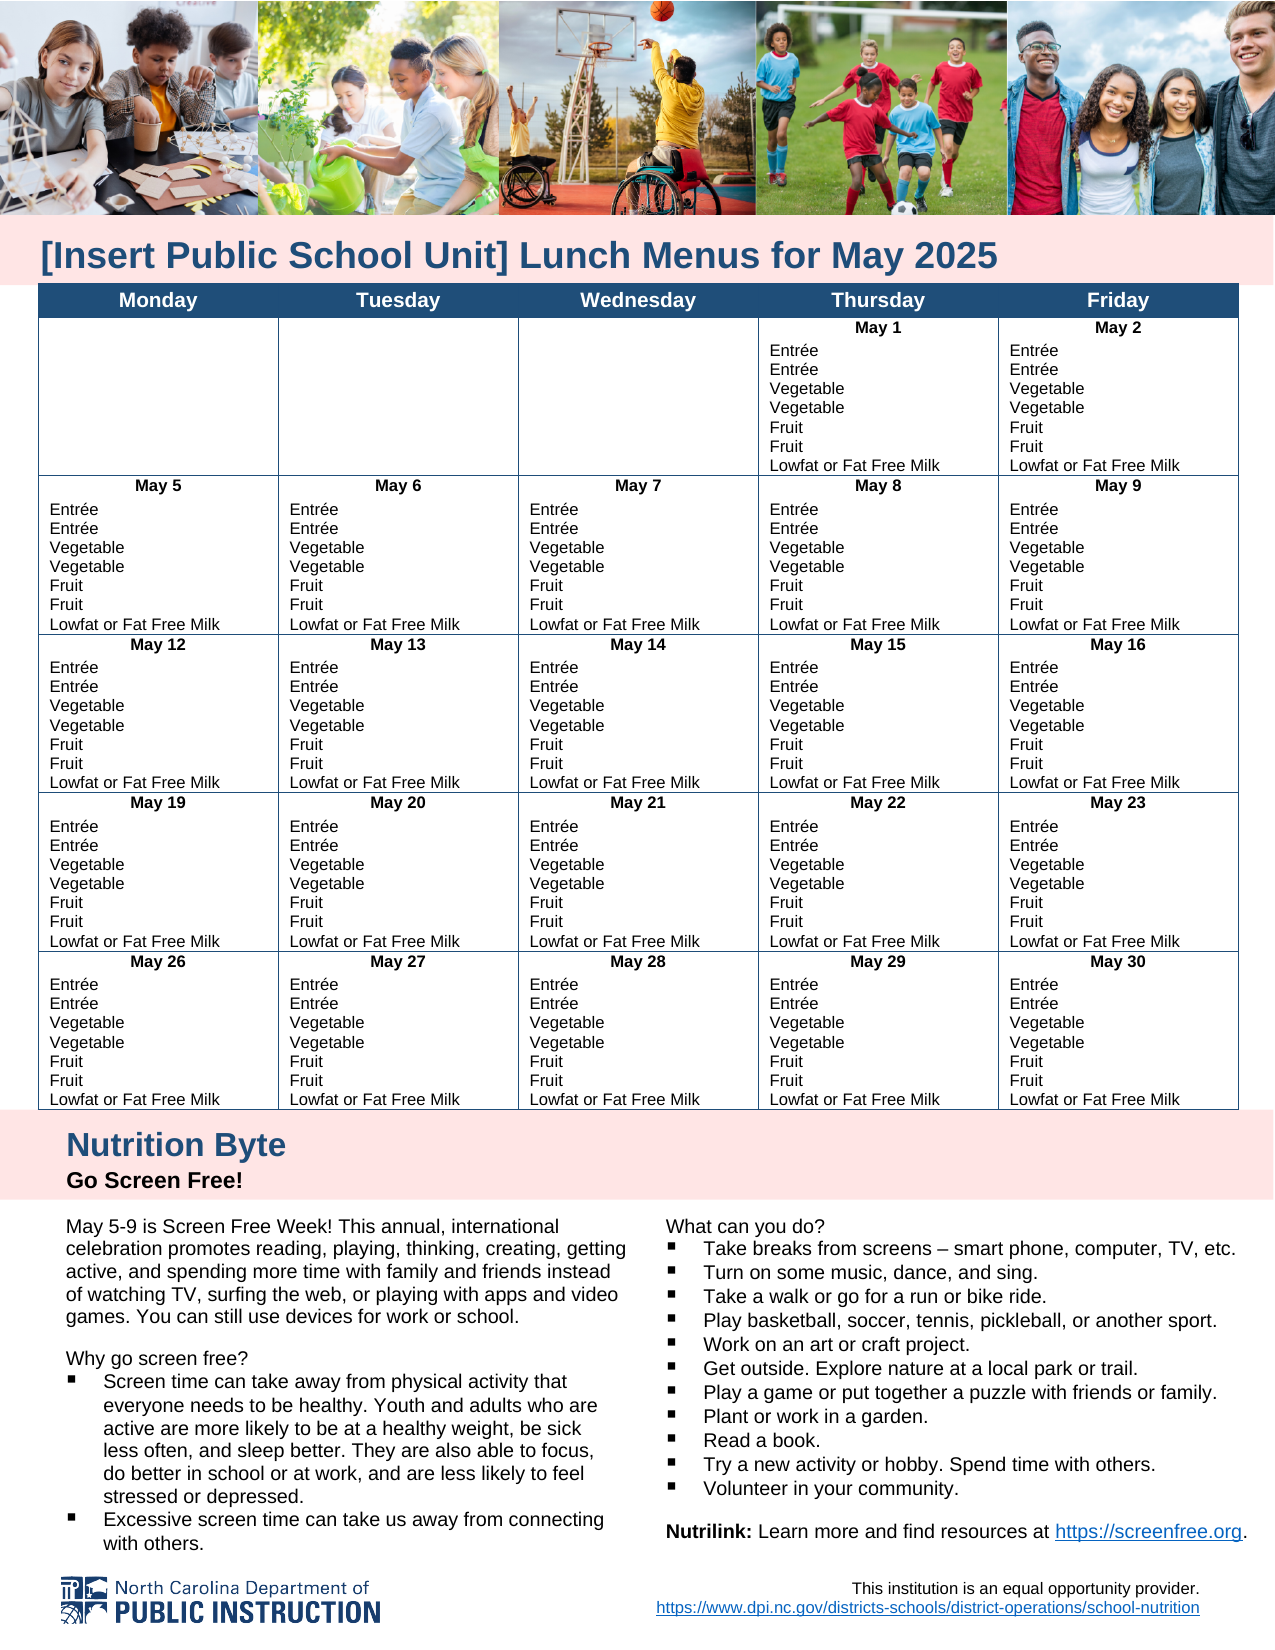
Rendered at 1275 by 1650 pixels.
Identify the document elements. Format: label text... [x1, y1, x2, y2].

table_cell May 15 Entrée Entrée Vegetable Vegetable Fruit Fruit Lowfat or Fat Free Milk [759, 635, 998, 792]
subtitle Go Screen Free! [66, 1167, 1209, 1194]
table_cell May 1 Entrée Entrée Vegetable Vegetable Fruit Fruit Lowfat or Fat Free Milk [759, 318, 998, 475]
list Take breaks from screens – smart phone, computer, TV, etc. [666, 1237, 1247, 1261]
text What can you do? [666, 1214, 1247, 1237]
list Take a walk or go for a run or bike ride. [666, 1285, 1247, 1309]
text May 5-9 is Screen Free Week! This annual, international celebration promotes reading, playing, thinking, creating, getting active, and spending more time with family and friends instead of watching TV, surfing the web, or playing with apps and video games. You can still use devices for work or school. [66, 1214, 628, 1328]
table_cell May 13 Entrée Entrée Vegetable Vegetable Fruit Fruit Lowfat or Fat Free Milk [279, 635, 518, 792]
table_cell May 23 Entrée Entrée Vegetable Vegetable Fruit Fruit Lowfat or Fat Free Milk [999, 793, 1238, 951]
list Work on an art or craft project. [666, 1333, 1247, 1357]
table_cell [39, 318, 278, 475]
list Play basketball, soccer, tennis, pickleball, or another sport. [666, 1309, 1247, 1333]
table_cell May 19 Entrée Entrée Vegetable Vegetable Fruit Fruit Lowfat or Fat Free Milk [39, 793, 278, 951]
list Turn on some music, dance, and sing. [666, 1261, 1247, 1285]
picture [0, 1, 1275, 215]
text Nutrilink: Learn more and find resources at https://screenfree.org. [666, 1520, 1266, 1543]
table_cell May 7 Entrée Entrée Vegetable Vegetable Fruit Fruit Lowfat or Fat Free Milk [519, 476, 758, 633]
list Get outside. Explore nature at a local park or trail. [666, 1357, 1247, 1381]
table_cell May 20 Entrée Entrée Vegetable Vegetable Fruit Fruit Lowfat or Fat Free Milk [279, 793, 518, 951]
table_cell May 29 Entrée Entrée Vegetable Vegetable Fruit Fruit Lowfat or Fat Free Milk [759, 952, 998, 1109]
table_cell May 30 Entrée Entrée Vegetable Vegetable Fruit Fruit Lowfat or Fat Free Milk [999, 952, 1238, 1109]
table_cell May 22 Entrée Entrée Vegetable Vegetable Fruit Fruit Lowfat or Fat Free Milk [759, 793, 998, 951]
text Why go screen free? [66, 1347, 619, 1370]
subtitle Nutrition Byte [66, 1125, 1237, 1163]
table_cell May 9 Entrée Entrée Vegetable Vegetable Fruit Fruit Lowfat or Fat Free Milk [999, 476, 1238, 633]
table_cell May 12 Entrée Entrée Vegetable Vegetable Fruit Fruit Lowfat or Fat Free Milk [39, 635, 278, 792]
list Screen time can take away from physical activity that everyone needs to be healthy. Youth and adults who are active are more likely to be at a healthy weight, be sick less often, and sleep better. They are also able to focus, do better in school or at work, and are less likely to feel stressed or depressed. [66, 1370, 619, 1507]
list Play a game or put together a puzzle with friends or family. [666, 1381, 1247, 1405]
table_cell May 14 Entrée Entrée Vegetable Vegetable Fruit Fruit Lowfat or Fat Free Milk [519, 635, 758, 792]
list Try a new activity or hobby. Spend time with others. [666, 1453, 1247, 1477]
table_cell May 27 Entrée Entrée Vegetable Vegetable Fruit Fruit Lowfat or Fat Free Milk [279, 952, 518, 1109]
table_header Wednesday [519, 284, 758, 316]
table_cell May 26 Entrée Entrée Vegetable Vegetable Fruit Fruit Lowfat or Fat Free Milk [39, 952, 278, 1109]
picture [61, 1576, 380, 1624]
table_header Thursday [759, 284, 998, 316]
table_cell [279, 318, 518, 475]
subtitle [Insert Public School Unit] Lunch Menus for May 2025 [40, 234, 1237, 277]
table_cell May 8 Entrée Entrée Vegetable Vegetable Fruit Fruit Lowfat or Fat Free Milk [759, 476, 998, 633]
list Excessive screen time can take us away from connecting with others. [66, 1507, 619, 1554]
table_header Tuesday [279, 284, 518, 316]
list Volunteer in your community. [666, 1477, 1247, 1501]
table_cell May 6 Entrée Entrée Vegetable Vegetable Fruit Fruit Lowfat or Fat Free Milk [279, 476, 518, 633]
table_cell May 21 Entrée Entrée Vegetable Vegetable Fruit Fruit Lowfat or Fat Free Milk [519, 793, 758, 951]
table_header Monday [39, 284, 278, 316]
list Read a book. [666, 1429, 1247, 1453]
list Plant or work in a garden. [666, 1405, 1247, 1429]
table_cell [519, 318, 758, 475]
table_header Friday [999, 284, 1238, 316]
table_cell May 28 Entrée Entrée Vegetable Vegetable Fruit Fruit Lowfat or Fat Free Milk [519, 952, 758, 1109]
table_cell May 2 Entrée Entrée Vegetable Vegetable Fruit Fruit Lowfat or Fat Free Milk [999, 318, 1238, 475]
table_cell May 16 Entrée Entrée Vegetable Vegetable Fruit Fruit Lowfat or Fat Free Milk [999, 635, 1238, 792]
table_cell May 5 Entrée Entrée Vegetable Vegetable Fruit Fruit Lowfat or Fat Free Milk [39, 476, 278, 633]
